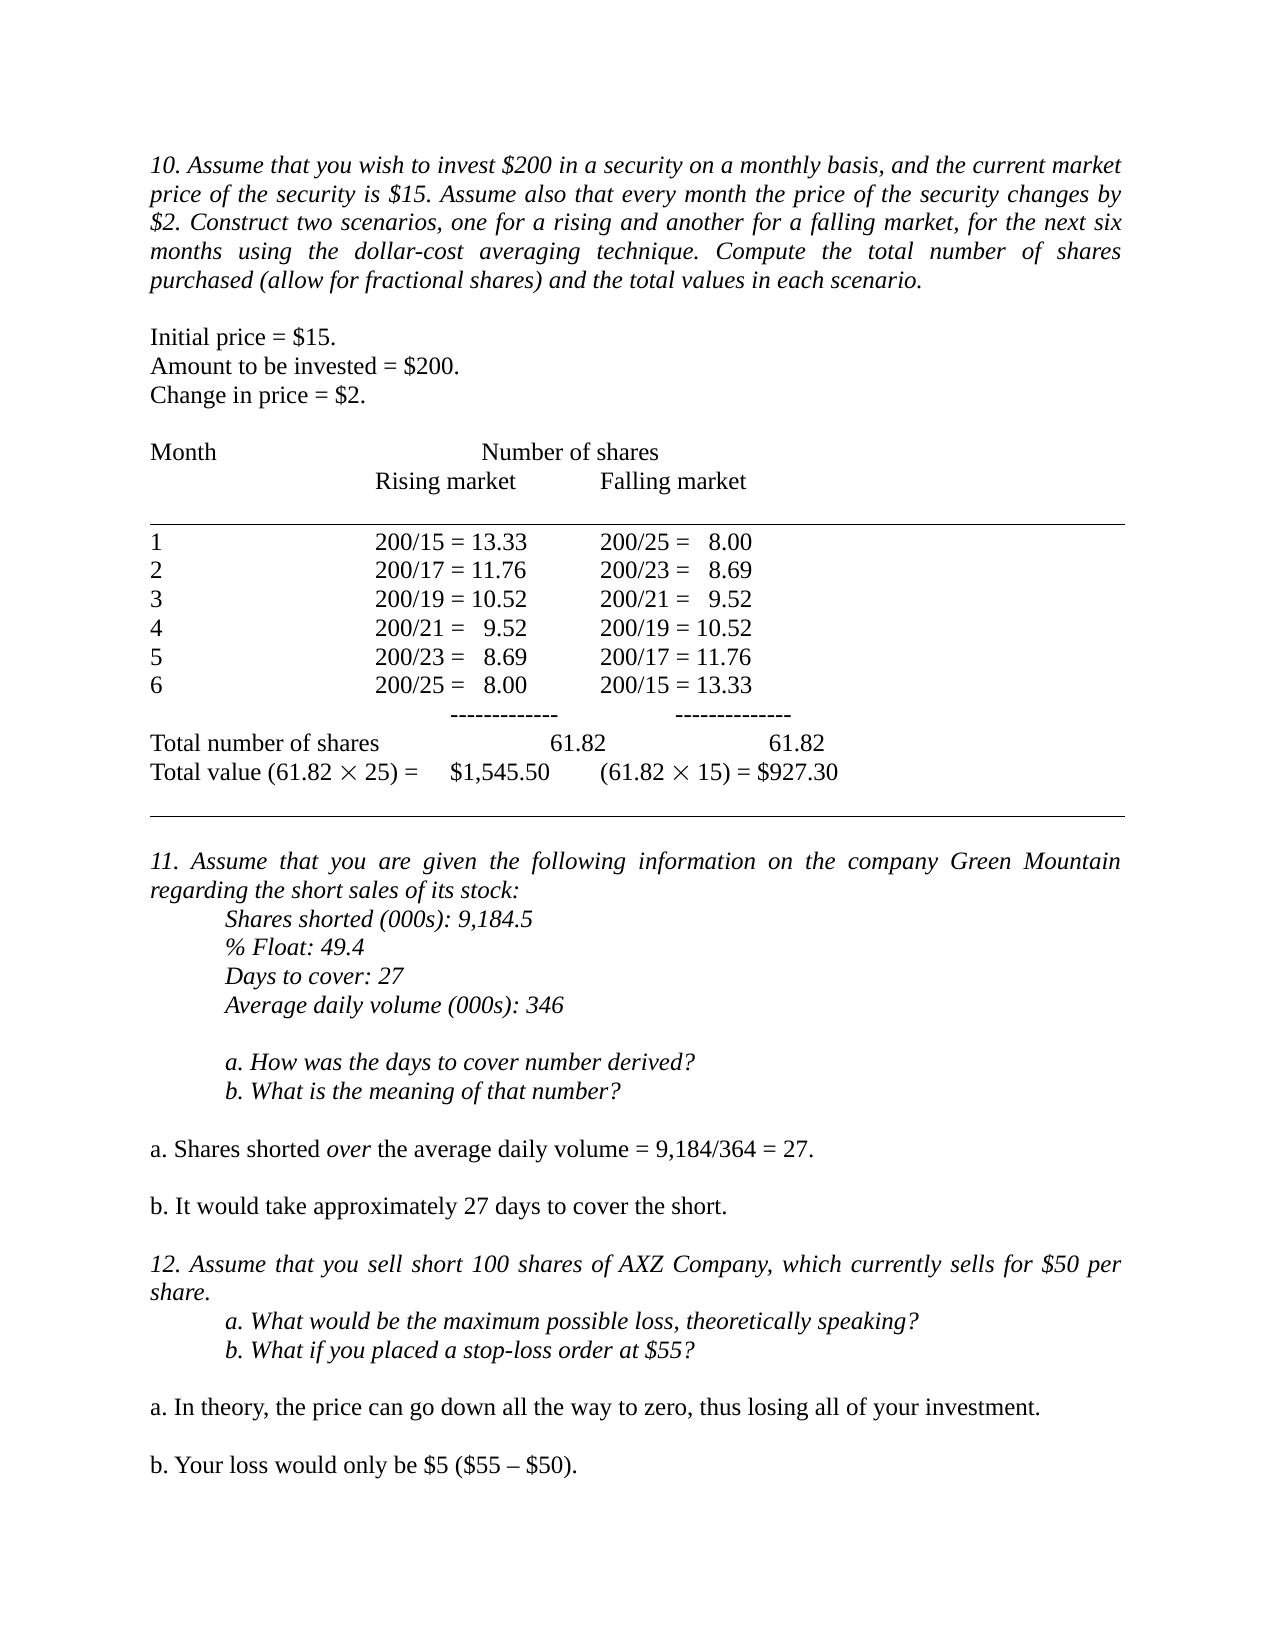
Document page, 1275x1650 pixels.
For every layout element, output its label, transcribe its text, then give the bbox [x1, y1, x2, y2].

text Change in price = $2. [150, 380, 1125, 409]
text b. What if you placed a stop-loss order at $55? [150, 1335, 1125, 1364]
text Month Number of shares [150, 437, 1125, 466]
text b. What is the meaning of that number? [150, 1076, 1125, 1105]
text 11. Assume that you are given the following information on the company Green Mountain regarding the short sales of its stock: [150, 846, 1125, 904]
text a. How was the days to cover number derived? [150, 1047, 1125, 1076]
text 5 200/23 = 8.69 200/17 = 11.76 [150, 642, 1125, 671]
text 6 200/25 = 8.00 200/15 = 13.33 [150, 671, 1125, 699]
text % Float: 49.4 [150, 932, 1125, 961]
text Rising market Falling market [150, 466, 1125, 495]
text 10. Assume that you wish to invest $200 in a security on a monthly basis, and the current market price of the security is $15. Assume also that every month the price of the security changes by $2. Construct two scenarios, one for a rising and another for a falling market, for the next six months using the dollar-cost averaging technique. Compute the total number of shares purchased (allow for fractional shares) and the total values in each scenario. [150, 150, 1125, 294]
text Amount to be invested = $200. [150, 351, 1125, 380]
text a. Shares shorted over the average daily volume = 9,184/364 = 27. [150, 1134, 1125, 1162]
text 4 200/21 = 9.52 200/19 = 10.52 [150, 613, 1125, 642]
text 12. Assume that you sell short 100 shares of AXZ Company, which currently sells for $50 per share. [150, 1249, 1125, 1306]
text Days to cover: 27 [150, 961, 1125, 990]
text ------------- -------------- [150, 699, 1125, 728]
text b. It would take approximately 27 days to cover the short. [150, 1191, 1125, 1220]
text a. In theory, the price can go down all the way to zero, thus losing all of your investment. [150, 1392, 1125, 1421]
text Shares shorted (000s): 9,184.5 [150, 904, 1125, 932]
text 1 200/15 = 13.33 200/25 = 8.00 [150, 525, 1125, 556]
text Total number of shares 61.82 61.82 [150, 728, 1125, 757]
text b. Your loss would only be $5 ($55 – $50). [150, 1450, 1125, 1479]
text Initial price = $15. [150, 322, 1125, 351]
text 2 200/17 = 11.76 200/23 = 8.69 [150, 556, 1125, 584]
text 3 200/19 = 10.52 200/21 = 9.52 [150, 584, 1125, 613]
text a. What would be the maximum possible loss, theoretically speaking? [150, 1306, 1125, 1335]
text Average daily volume (000s): 346 [150, 990, 1125, 1019]
text Total value (61.82 25) = $1,545.50 (61.82 15) = $927.30 [150, 757, 1125, 786]
